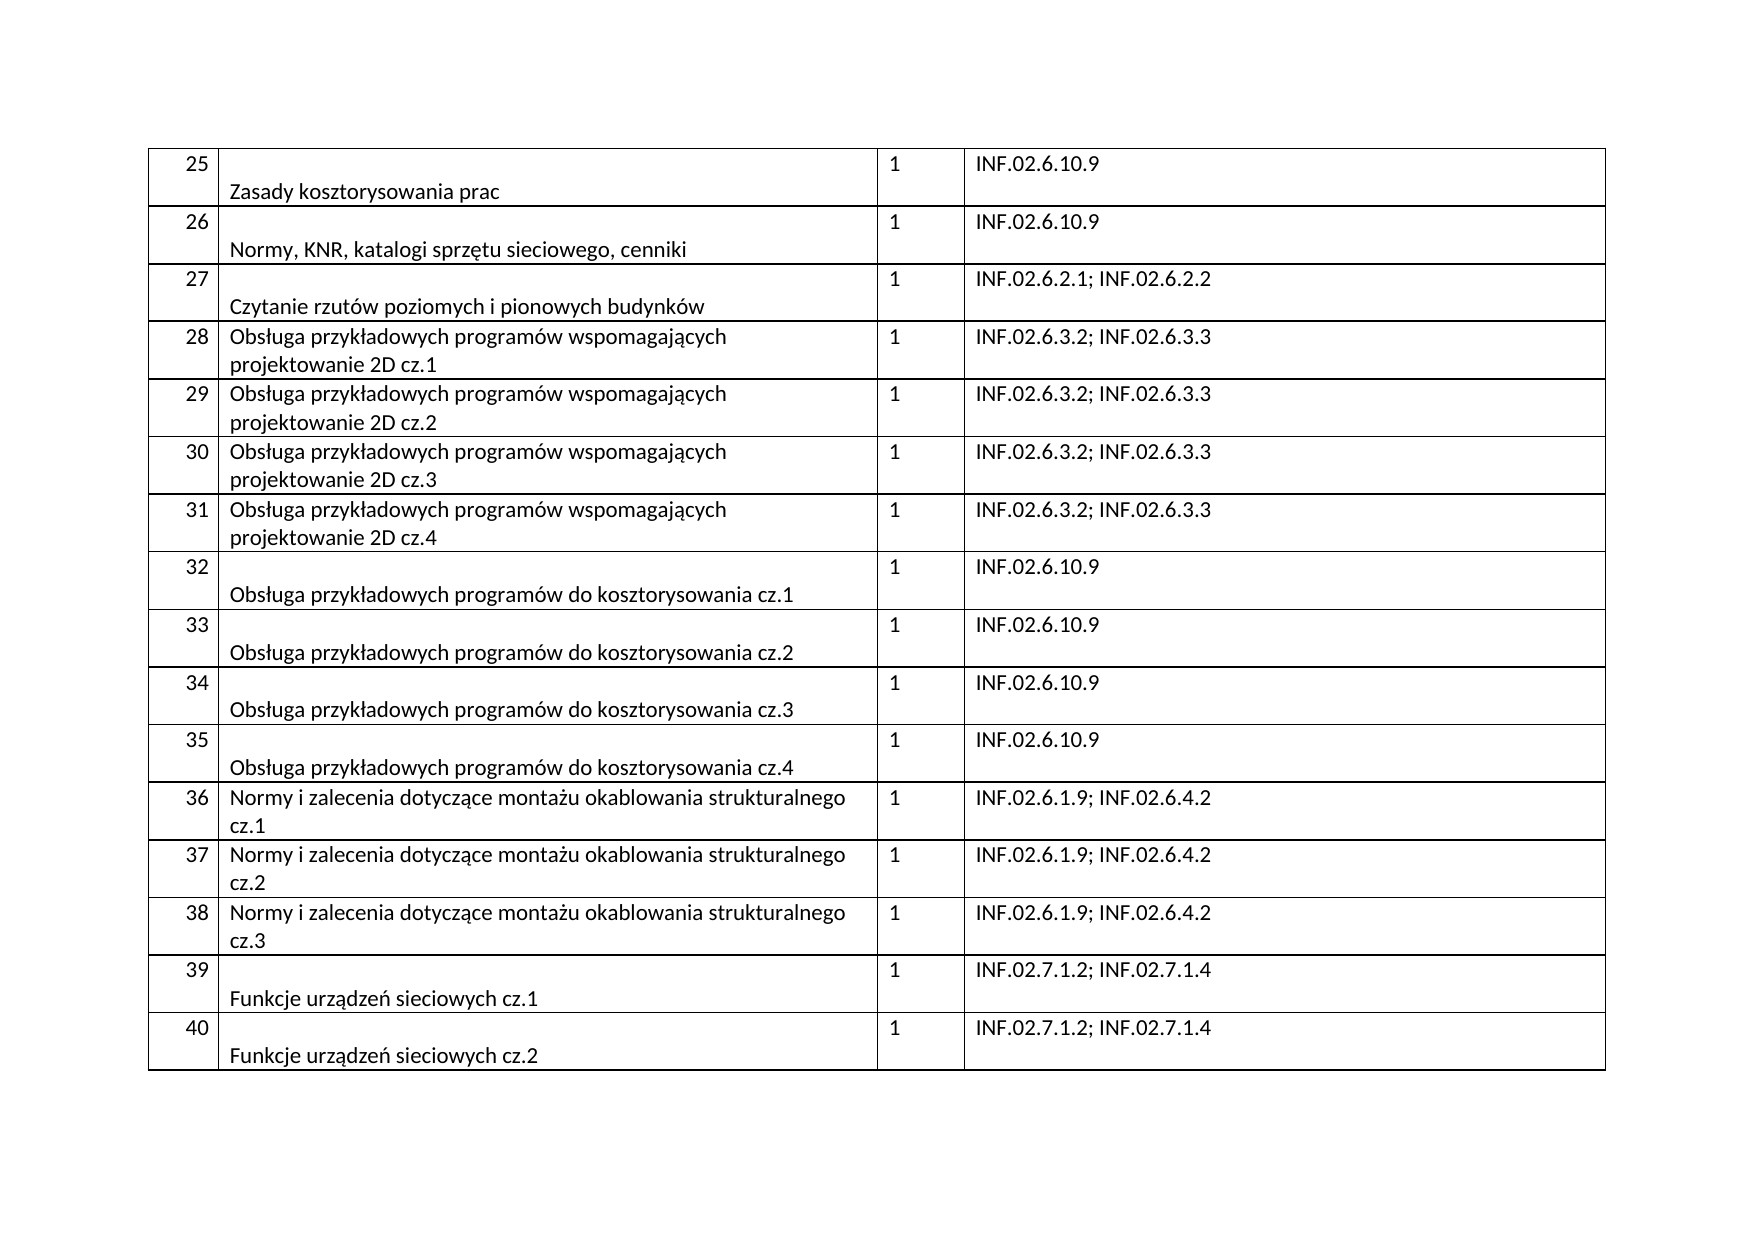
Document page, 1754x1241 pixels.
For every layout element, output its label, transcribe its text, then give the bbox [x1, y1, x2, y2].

table_cell 1 [878, 898, 964, 954]
table_cell Zasady kosztorysowania prac [219, 149, 877, 205]
table_cell 1 [878, 841, 964, 896]
table_cell INF.02.6.10.9 [965, 725, 1605, 781]
table_cell Obsługa przykładowych programów wspomagających projektowanie 2D cz.4 [219, 495, 877, 551]
table_cell INF.02.6.1.9; INF.02.6.4.2 [965, 841, 1605, 896]
table_cell 1 [878, 783, 964, 839]
table_cell [149, 265, 218, 320]
table_cell [149, 380, 218, 436]
table_cell Obsługa przykładowych programów wspomagających projektowanie 2D cz.1 [219, 322, 877, 378]
table_cell INF.02.6.1.9; INF.02.6.4.2 [965, 898, 1605, 954]
table_cell Normy i zalecenia dotyczące montażu okablowania strukturalnego cz.2 [219, 841, 877, 896]
table_cell Czytanie rzutów poziomych i pionowych budynków [219, 265, 877, 320]
table_cell INF.02.6.1.9; INF.02.6.4.2 [965, 783, 1605, 839]
table_cell Obsługa przykładowych programów wspomagających projektowanie 2D cz.3 [219, 437, 877, 493]
table_cell [149, 322, 218, 378]
table_cell Normy i zalecenia dotyczące montażu okablowania strukturalnego cz.3 [219, 898, 877, 954]
table_cell INF.02.6.10.9 [965, 552, 1605, 608]
table_cell Normy, KNR, katalogi sprzętu sieciowego, cenniki [219, 207, 877, 263]
table_cell Obsługa przykładowych programów do kosztorysowania cz.3 [219, 668, 877, 724]
table_cell [149, 149, 218, 205]
table_cell INF.02.6.3.2; INF.02.6.3.3 [965, 322, 1605, 378]
table_cell 1 [878, 610, 964, 666]
table_cell 1 [878, 495, 964, 551]
table_cell 1 [878, 956, 964, 1012]
table_cell Obsługa przykładowych programów do kosztorysowania cz.4 [219, 725, 877, 781]
table_cell [149, 1013, 218, 1069]
table_cell 1 [878, 668, 964, 724]
table_cell [149, 783, 218, 839]
table_cell INF.02.6.10.9 [965, 610, 1605, 666]
table_cell Funkcje urządzeń sieciowych cz.2 [219, 1013, 877, 1069]
table_cell INF.02.6.3.2; INF.02.6.3.3 [965, 437, 1605, 493]
table_cell INF.02.6.3.2; INF.02.6.3.3 [965, 380, 1605, 436]
table_cell 1 [878, 437, 964, 493]
table_cell INF.02.6.3.2; INF.02.6.3.3 [965, 495, 1605, 551]
table_cell INF.02.7.1.2; INF.02.7.1.4 [965, 1013, 1605, 1069]
table_cell INF.02.6.10.9 [965, 668, 1605, 724]
table_cell [149, 956, 218, 1012]
table_cell [149, 610, 218, 666]
table_cell INF.02.6.10.9 [965, 149, 1605, 205]
table_cell 1 [878, 725, 964, 781]
table_cell [149, 841, 218, 896]
table_cell 1 [878, 207, 964, 263]
table_cell [149, 552, 218, 608]
table_cell Obsługa przykładowych programów do kosztorysowania cz.2 [219, 610, 877, 666]
table_cell [149, 495, 218, 551]
table_cell 1 [878, 265, 964, 320]
table_cell INF.02.6.2.1; INF.02.6.2.2 [965, 265, 1605, 320]
table_cell 1 [878, 552, 964, 608]
table_cell INF.02.7.1.2; INF.02.7.1.4 [965, 956, 1605, 1012]
table_cell Obsługa przykładowych programów do kosztorysowania cz.1 [219, 552, 877, 608]
table_cell [149, 437, 218, 493]
table_cell 1 [878, 1013, 964, 1069]
table_cell 1 [878, 322, 964, 378]
table_cell 1 [878, 380, 964, 436]
table_cell INF.02.6.10.9 [965, 207, 1605, 263]
table_cell Funkcje urządzeń sieciowych cz.1 [219, 956, 877, 1012]
table_cell Normy i zalecenia dotyczące montażu okablowania strukturalnego cz.1 [219, 783, 877, 839]
table_cell 1 [878, 149, 964, 205]
table_cell [149, 668, 218, 724]
table_cell [149, 898, 218, 954]
table_cell [149, 725, 218, 781]
table_cell Obsługa przykładowych programów wspomagających projektowanie 2D cz.2 [219, 380, 877, 436]
table_cell [149, 207, 218, 263]
